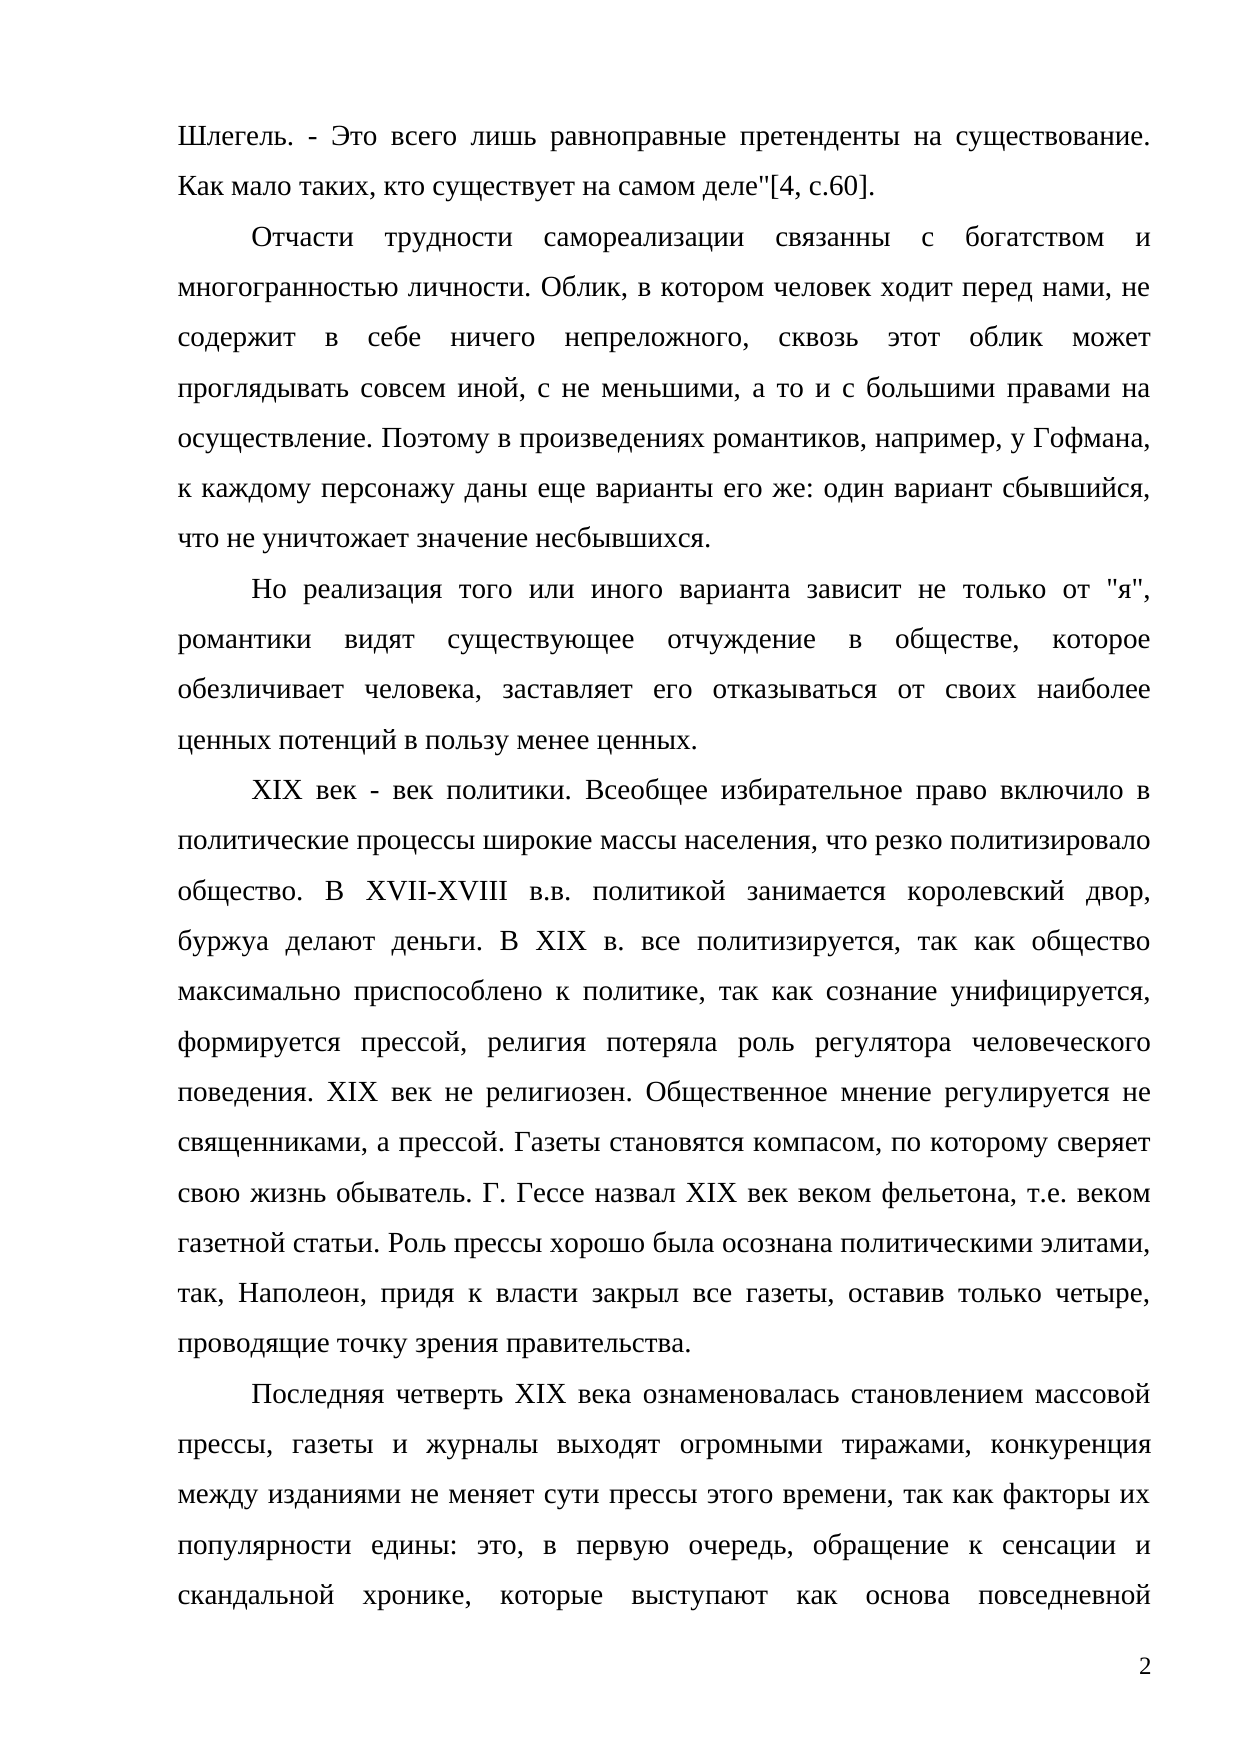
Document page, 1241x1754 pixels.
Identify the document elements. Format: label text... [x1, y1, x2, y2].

text XIX век - век политики. Всеобщее избирательное право включило в политические процессы широкие массы населения, что резко политизировало общество. В XVII-XVIII в.в. политикой занимается королевский двор, буржуа делают деньги. В XIX в. все политизируется, так как общество максимально приспособлено к политике, так как сознание унифицируется, формируется прессой, религия потеряла роль регулятора человеческого поведения. XIX век не религиозен. Общественное мнение регулируется не священниками, а прессой. Газеты становятся компасом, по которому сверяет свою жизнь обыватель. Г. Гессе назвал XIX век веком фельетона, т.е. веком газетной статьи. Роль прессы хорошо была осознана политическими элитами, так, Наполеон, придя к власти закрыл все газеты, оставив только четыре, проводящие точку зрения правительства. [177, 772, 1152, 1359]
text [177, 118, 1152, 202]
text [177, 1376, 1152, 1611]
text Но реализация того или иного варианта зависит не только от "я", романтики видят существующее отчуждение в обществе, которое обезличивает человека, заставляет его отказываться от своих наиболее ценных потенций в пользу менее ценных. [177, 571, 1152, 755]
text Отчасти трудности самореализации связанны с богатством и многогранностью личности. Облик, в котором человек ходит перед нами, не содержит в себе ничего непреложного, сквозь этот облик может проглядывать совсем иной, с не меньшими, а то и с большими правами на осуществление. Поэтому в произведениях романтиков, например, у Гофмана, к каждому персонажу даны еще варианты его же: один вариант сбывшийся, что не уничтожает значение несбывшихся. [177, 219, 1152, 554]
